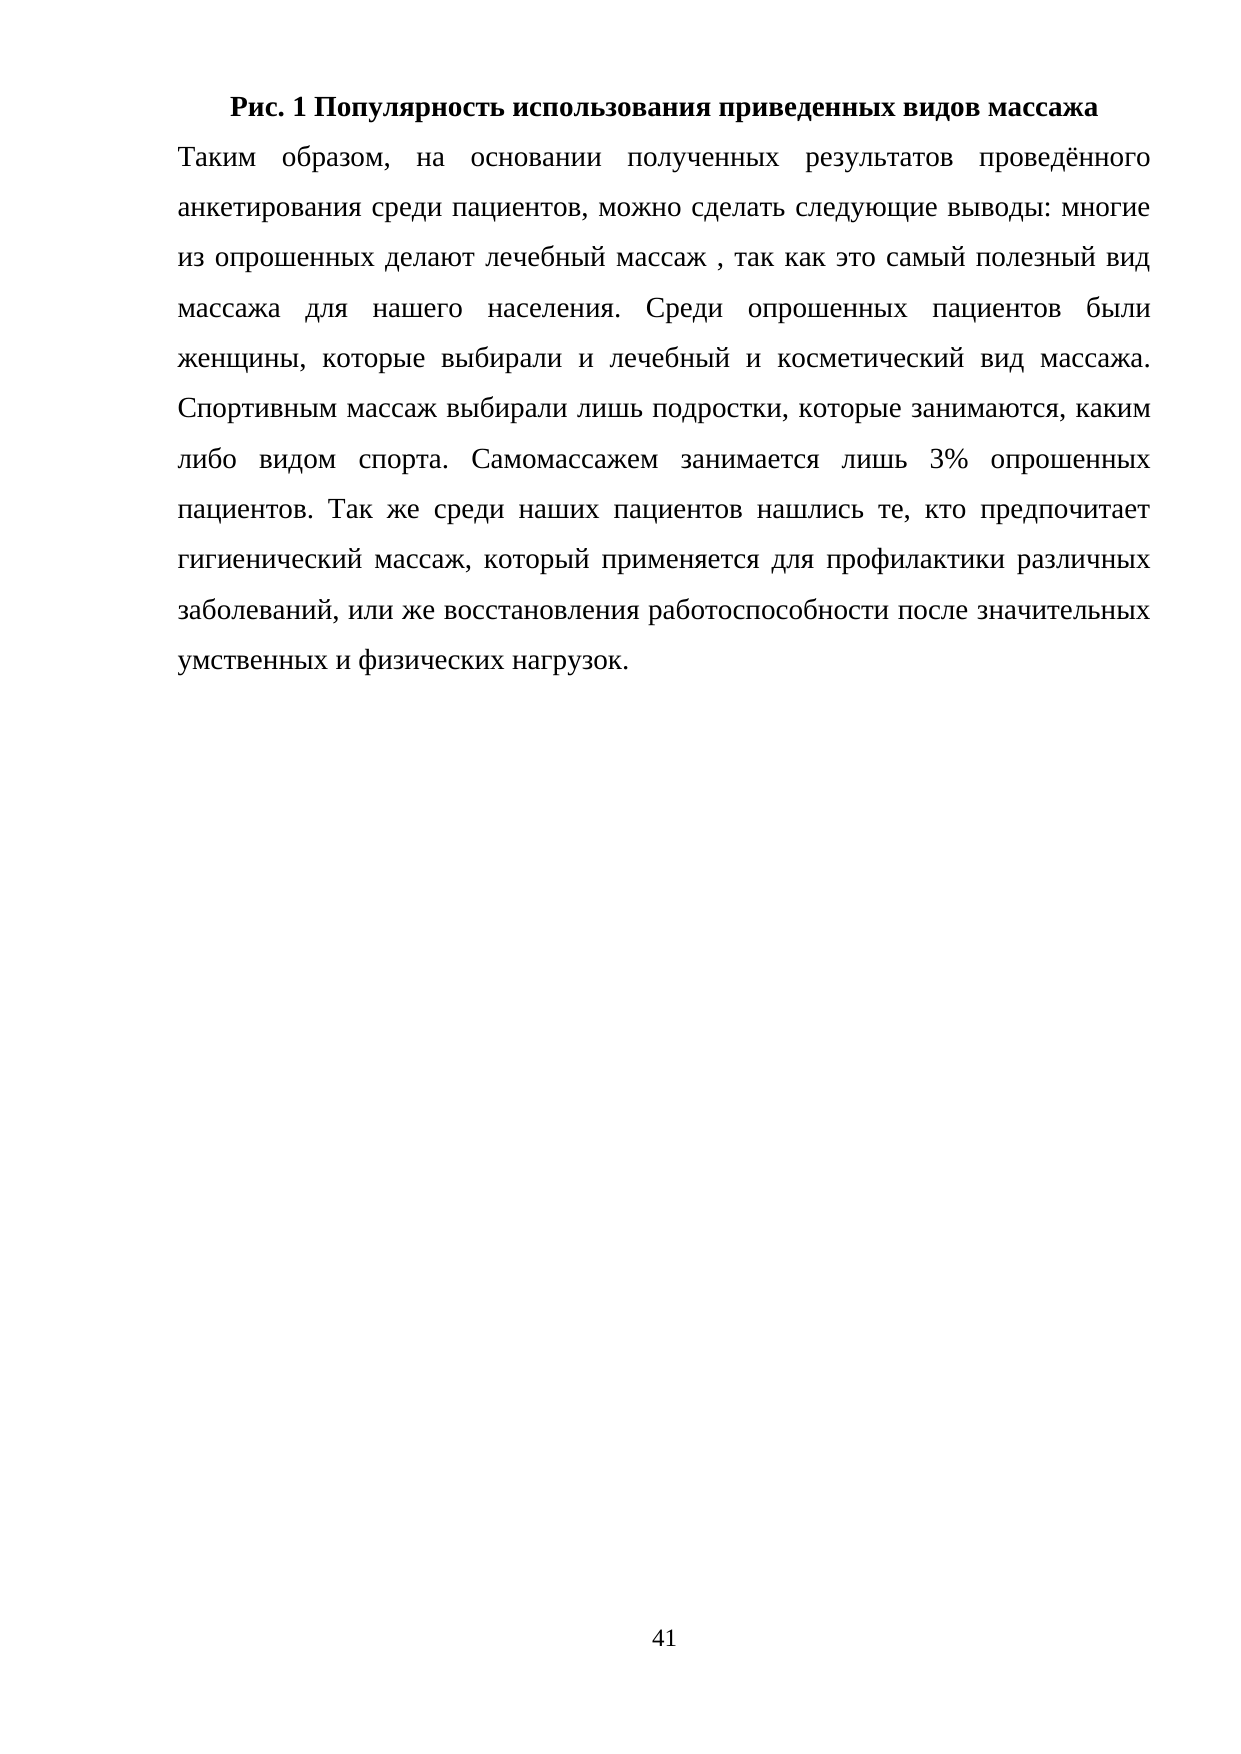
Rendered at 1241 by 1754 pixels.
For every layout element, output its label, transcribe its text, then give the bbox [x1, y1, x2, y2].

text Рис. 1 Популярность использования приведенных видов массажа [177, 89, 1152, 122]
text Таким образом, на основании полученных результатов проведённого анкетирования среди пациентов, можно сделать следующие выводы: многие из опрошенных делают лечебный массаж , так как это самый полезный вид массажа для нашего населения. Среди опрошенных пациентов были женщины, которые выбирали и лечебный и косметический вид массажа. Спортивным массаж выбирали лишь подростки, которые занимаются, каким либо видом спорта. Самомассажем занимается лишь 3% опрошенных пациентов. Так же среди наших пациентов нашлись те, кто предпочитает гигиенический массаж, который применяется для профилактики различных заболеваний, или же восстановления работоспособности после значительных умственных и физических нагрузок. [177, 139, 1152, 676]
